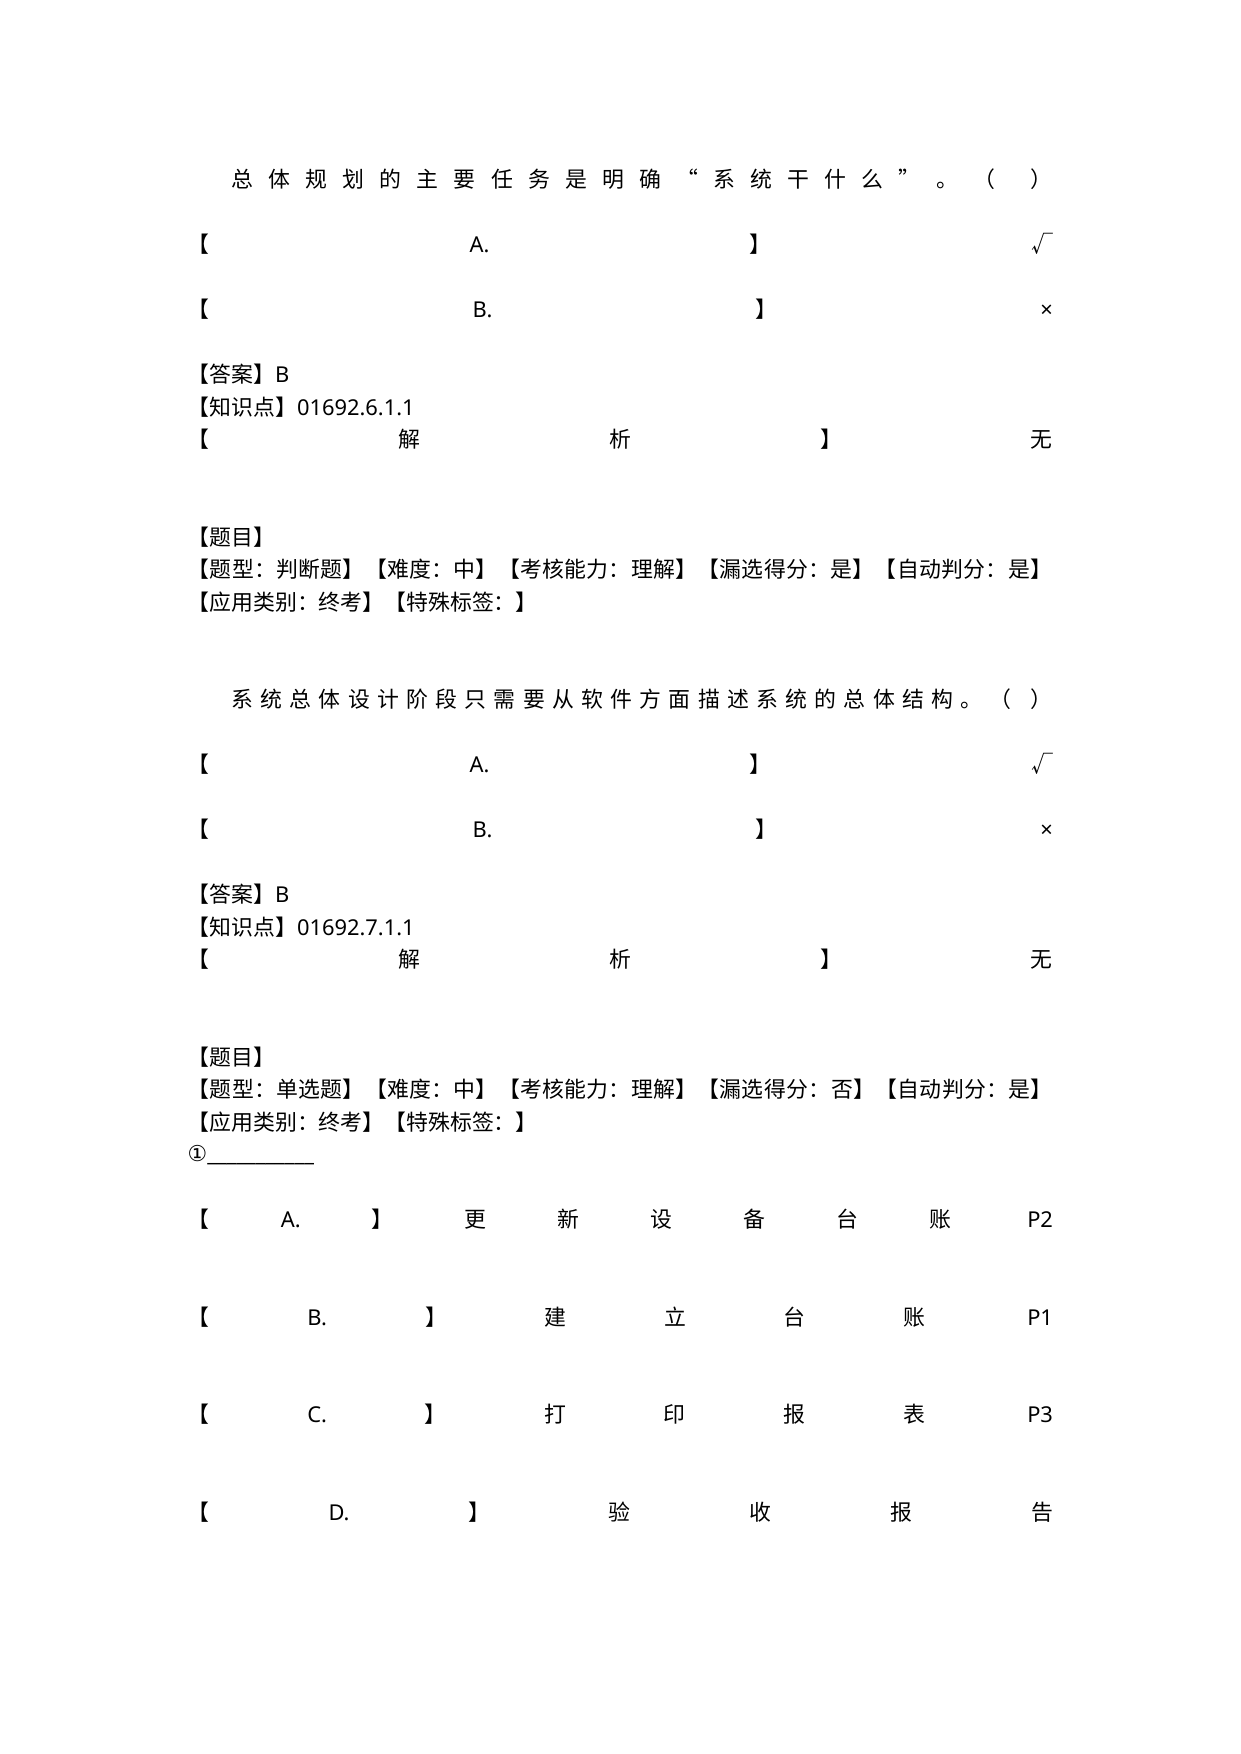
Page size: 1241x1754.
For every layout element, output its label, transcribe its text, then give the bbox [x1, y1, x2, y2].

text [187, 162, 1053, 227]
text 【D.】验收报告 [187, 1494, 1053, 1592]
text 【答案】B [187, 357, 1053, 389]
text 【题型：单选题】【难度：中】【考核能力：理解】【漏选得分：否】【自动判分：是】【应用类别：终考】【特殊标签：】 [187, 1072, 1053, 1137]
text 【知识点】01692.7.1.1 [187, 909, 1053, 942]
text 【A.】更新设备台账P2 [187, 1202, 1053, 1299]
text 【解析】无 [187, 942, 1053, 1007]
text 【A.】√ [187, 227, 1053, 292]
text 【解析】无 [187, 422, 1053, 487]
text 【答案】B [187, 877, 1053, 909]
text 【B.】× [187, 292, 1053, 357]
text 【B.】× [187, 812, 1053, 877]
text 【题型：判断题】【难度：中】【考核能力：理解】【漏选得分：是】【自动判分：是】【应用类别：终考】【特殊标签：】 [187, 552, 1053, 617]
text 【题目】 [187, 519, 1053, 552]
text 【C.】打印报表P3 [187, 1397, 1053, 1494]
text 【知识点】01692.6.1.1 [187, 389, 1053, 422]
text ①___________ [187, 1137, 1053, 1202]
text 【A.】√ [187, 747, 1053, 812]
text 【题目】 [187, 1039, 1053, 1072]
text 【B.】建立台账P1 [187, 1299, 1053, 1397]
text 系统总体设计阶段只需要从软件方面描述系统的总体结构。（ ） [187, 617, 1053, 747]
